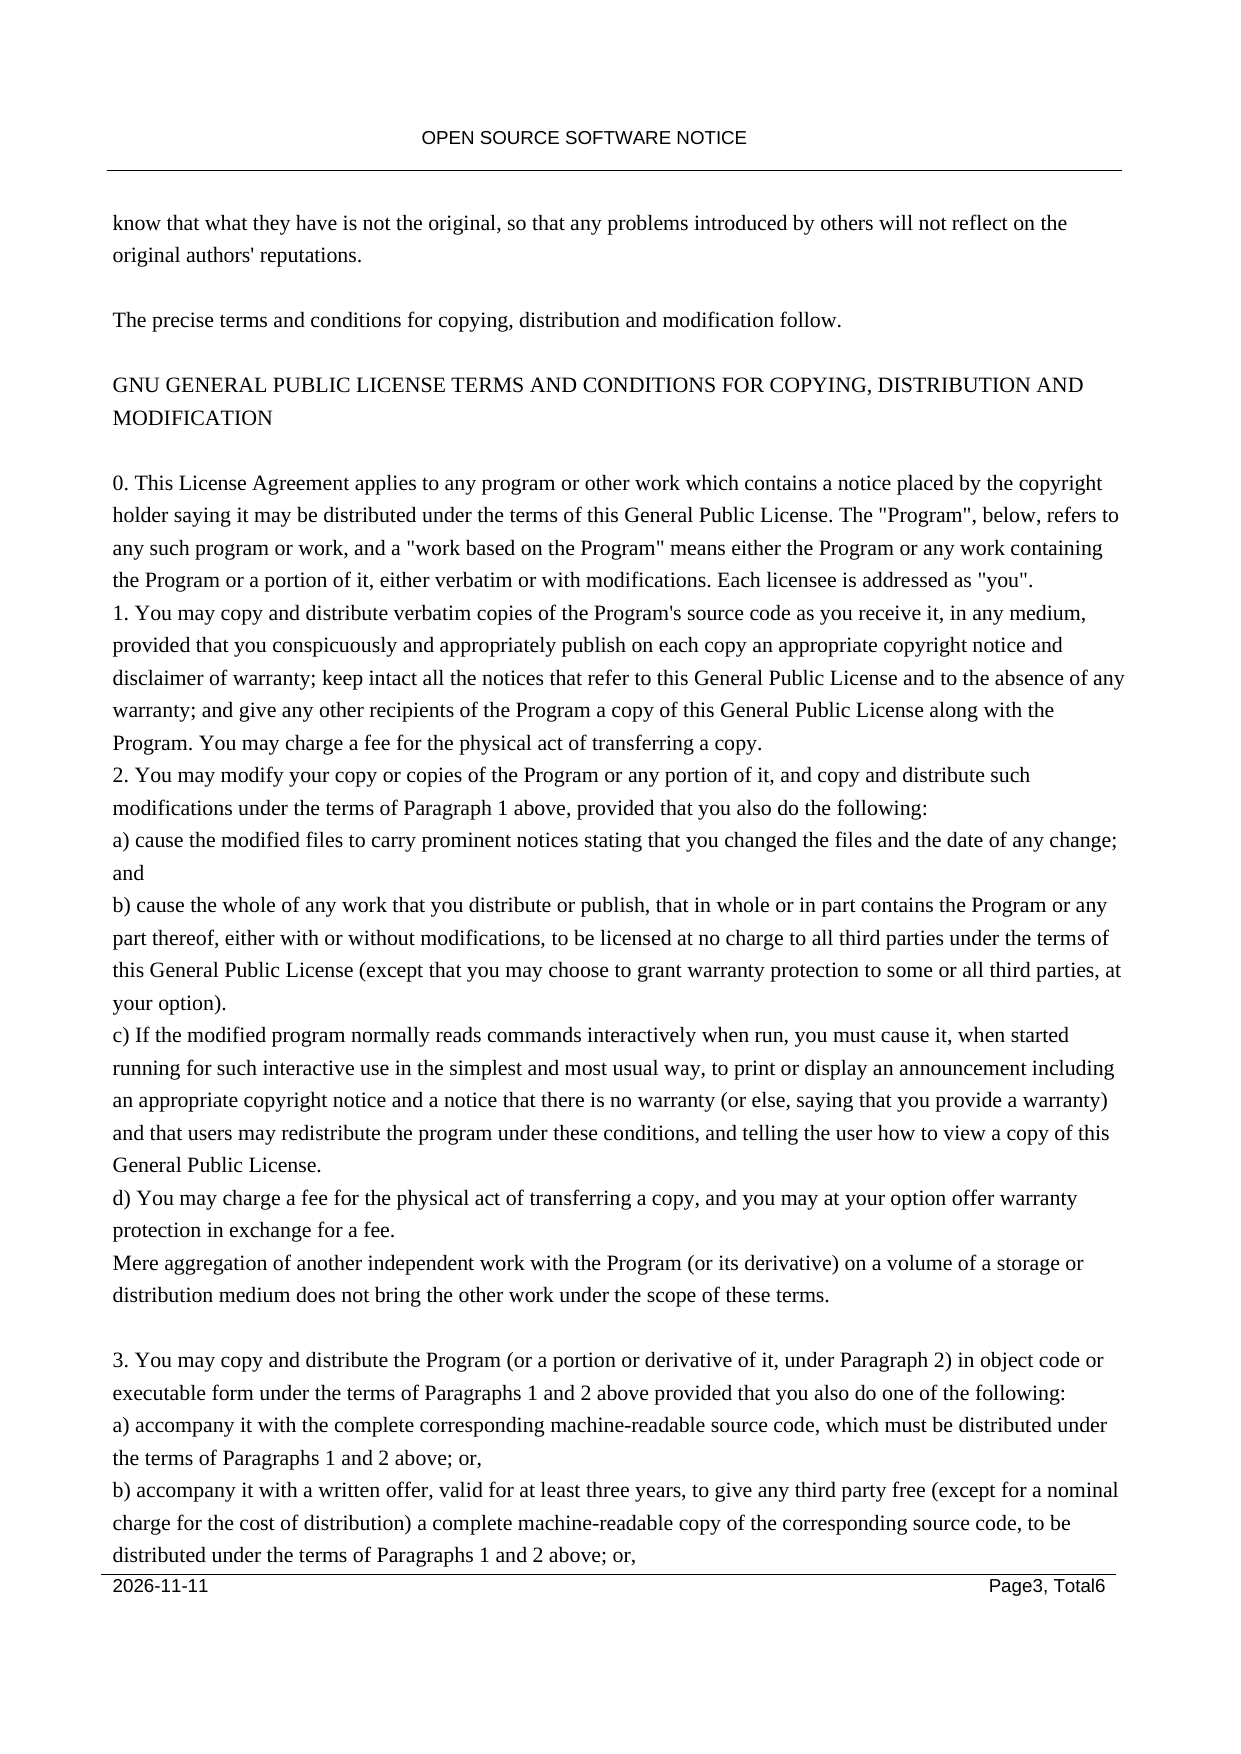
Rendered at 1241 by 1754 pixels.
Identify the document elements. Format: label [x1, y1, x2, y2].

text [112, 206, 1128, 1571]
